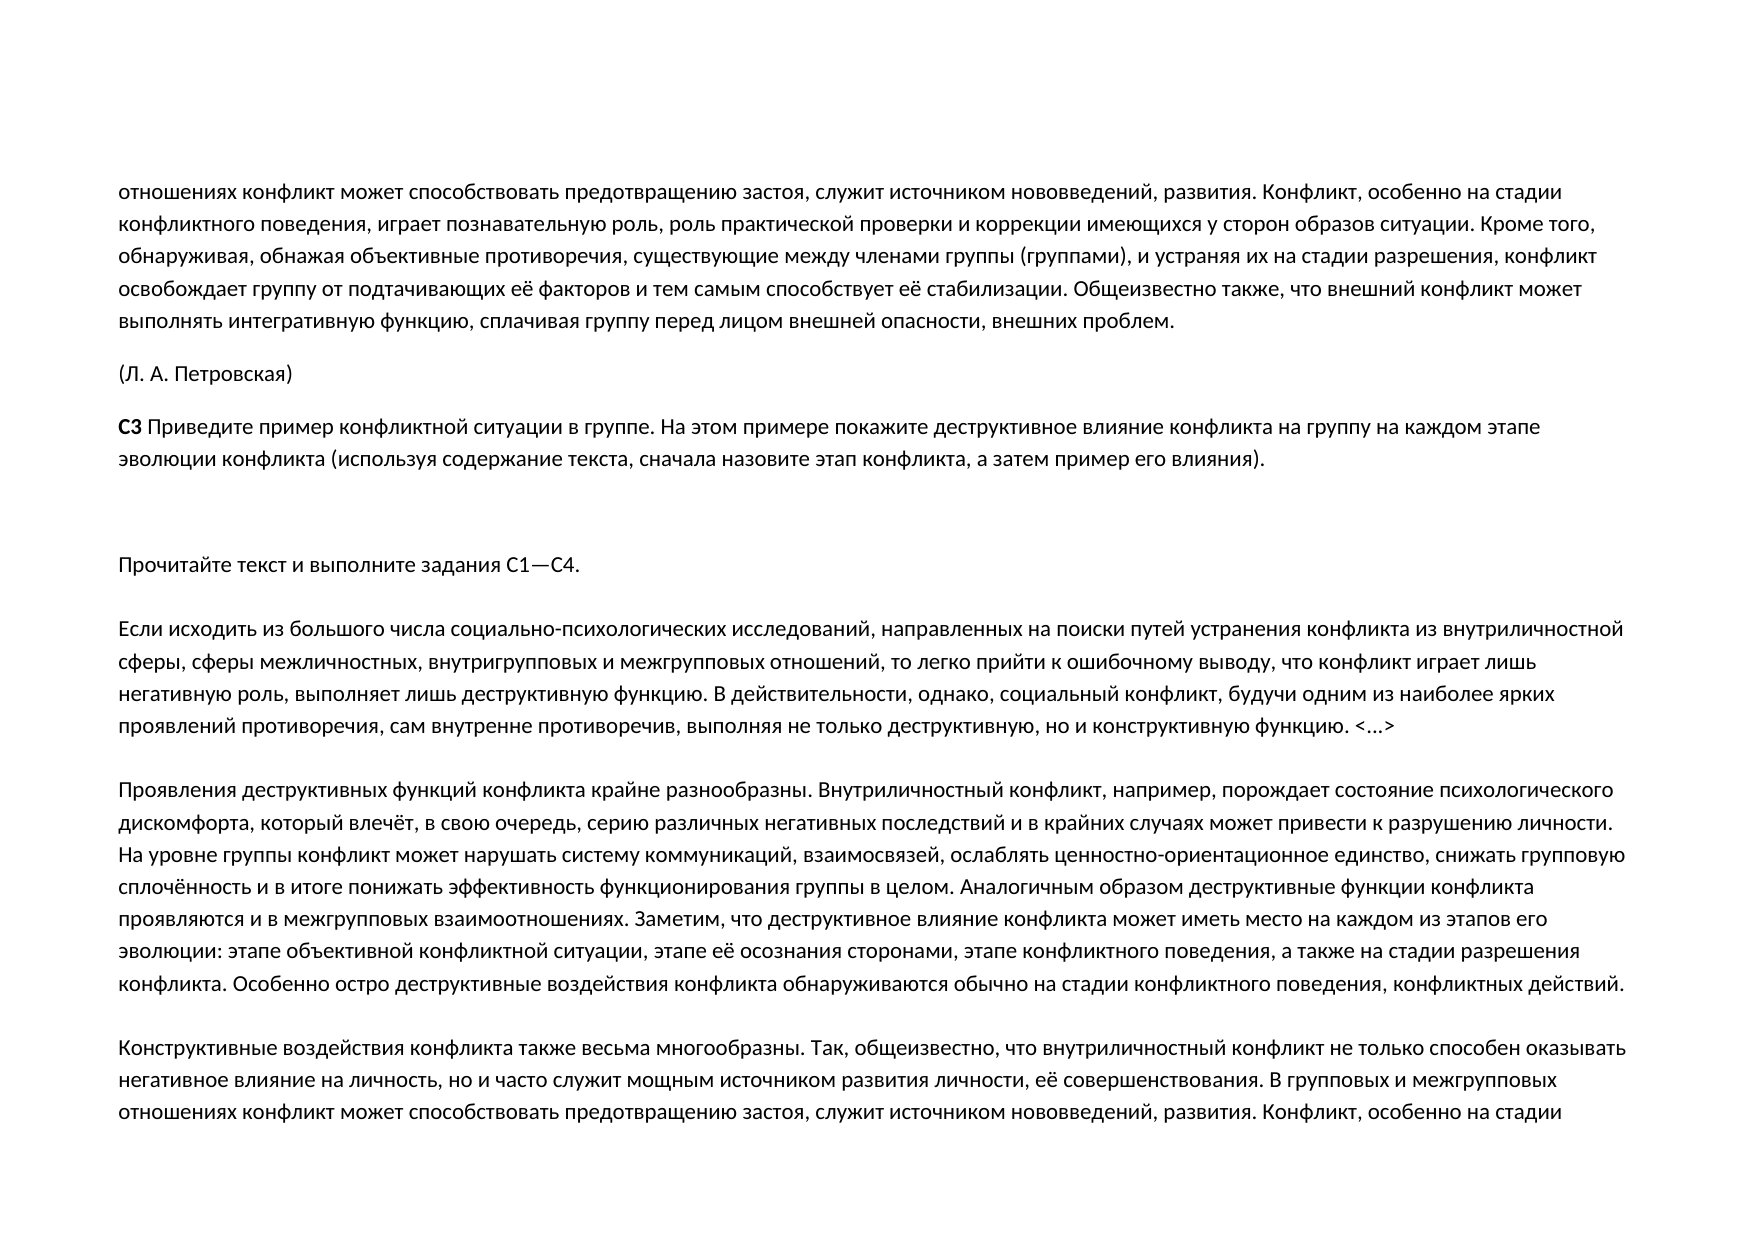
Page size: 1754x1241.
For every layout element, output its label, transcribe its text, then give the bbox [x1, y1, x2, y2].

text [118, 550, 1636, 1125]
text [118, 177, 1636, 334]
text C3 Приведите пример конфликтной ситуации в группе. На этом примере покажите деструктивное влияние конфликта на группу на каждом этапе эволюции конфликта (используя содержание текста, сначала назовите этап конфликта, а затем пример его влияния). [118, 412, 1636, 472]
text (Л. А. Петровская) [118, 359, 1636, 387]
